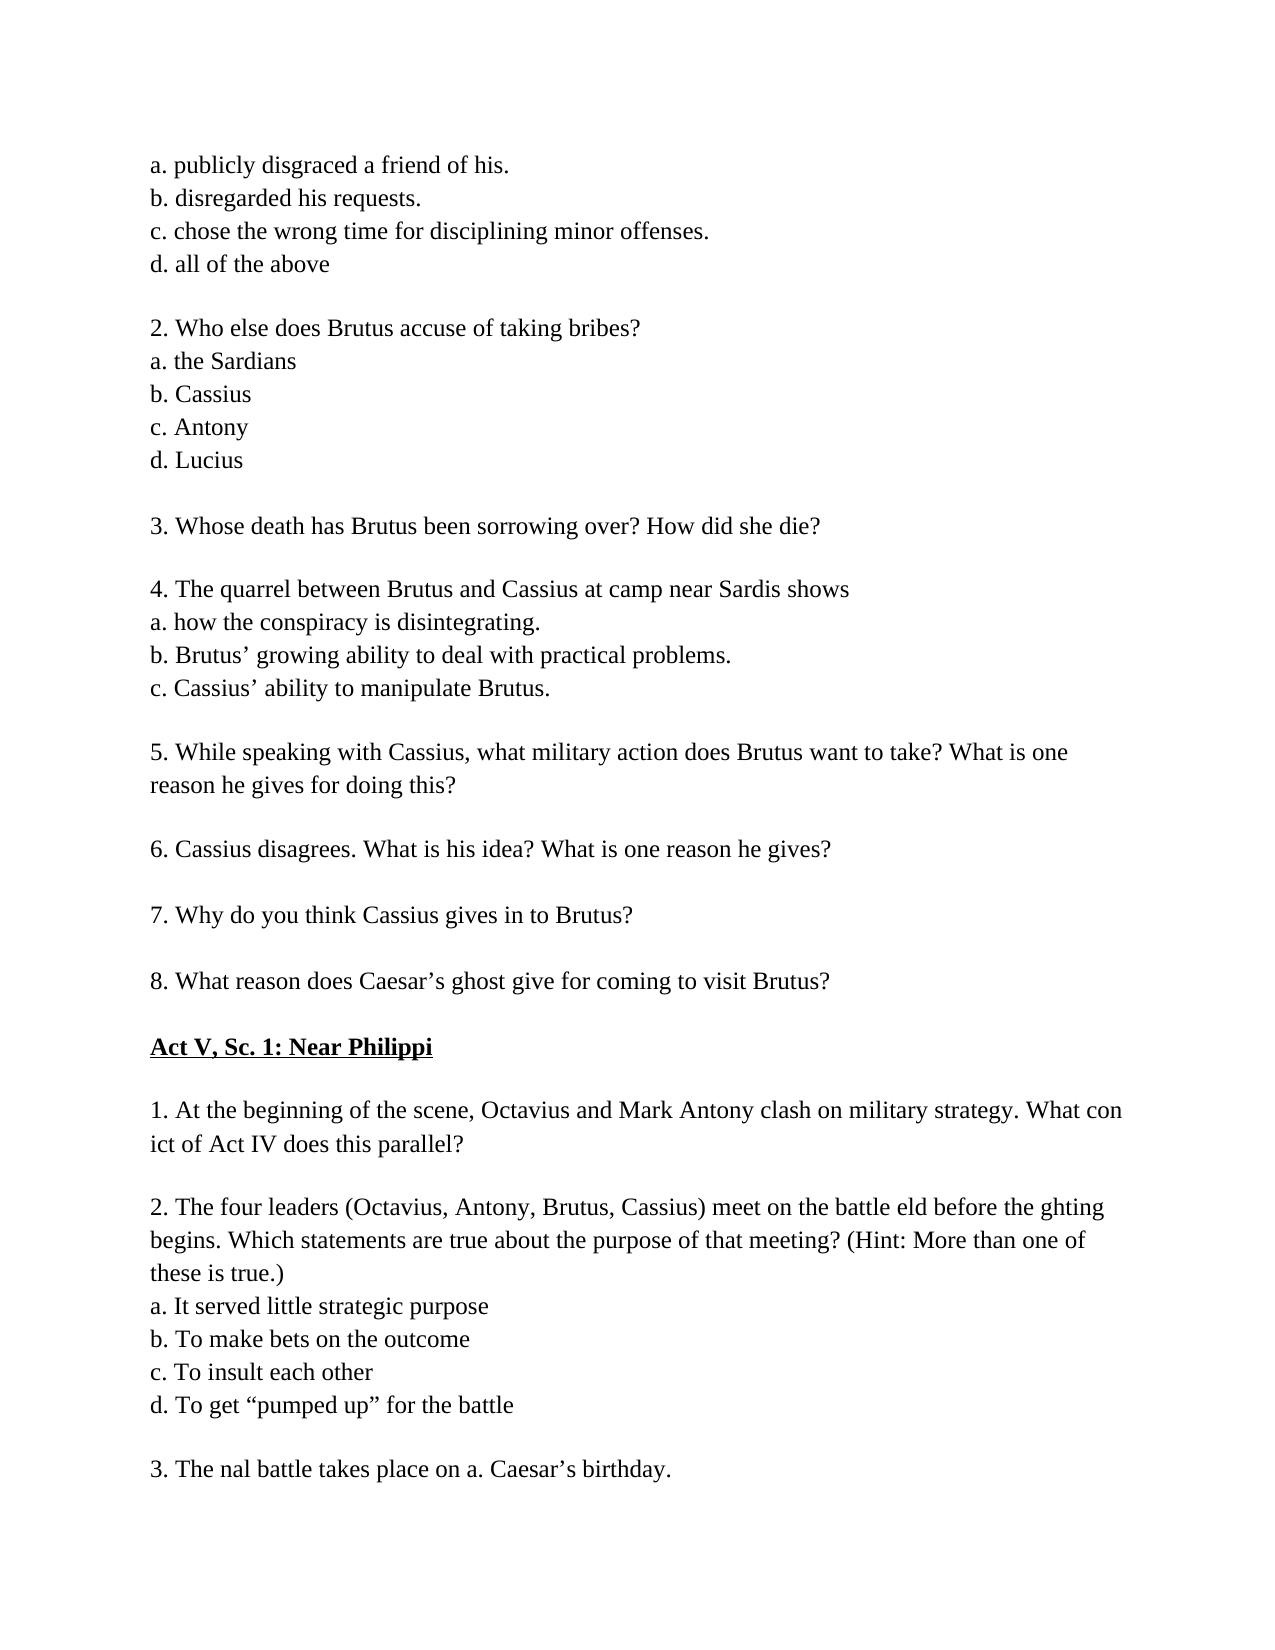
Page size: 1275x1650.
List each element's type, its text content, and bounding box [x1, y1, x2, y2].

text 2. Who else does Brutus accuse of taking bribes? [150, 313, 1125, 341]
text c. Antony [150, 412, 1125, 441]
text Act V, Sc. 1: Near Philippi [150, 1032, 1125, 1061]
text 3. The nal battle takes place on a. Caesar’s birthday. [150, 1454, 1125, 1483]
text c. Cassius’ ability to manipulate Brutus. [150, 673, 1125, 702]
text 8. What reason does Caesar’s ghost give for coming to visit Brutus? [150, 966, 1125, 995]
text 1. At the beginning of the scene, Octavius and Mark Antony clash on military strategy. What con ict of Act IV does this parallel? [150, 1096, 1125, 1157]
text 7. Why do you think Cassius gives in to Brutus? [150, 900, 1125, 929]
text 5. While speaking with Cassius, what military action does Brutus want to take? What is one reason he gives for doing this? [150, 737, 1125, 799]
text c. To insult each other [150, 1357, 1125, 1386]
text 6. Cassius disagrees. What is his idea? What is one reason he gives? [150, 834, 1125, 863]
text b. Brutus’ growing ability to deal with practical problems. [150, 641, 1125, 669]
text 2. The four leaders (Octavius, Antony, Brutus, Cassius) meet on the battle eld before the ghting begins. Which statements are true about the purpose of that meeting? (Hint: More than one of these is true.) [150, 1192, 1125, 1287]
text b. Cassius [150, 379, 1125, 407]
text a. the Sardians [150, 346, 1125, 374]
text d. Lucius [150, 445, 1125, 473]
text d. To get “pumped up” for the battle [150, 1390, 1125, 1419]
text b. To make bets on the outcome [150, 1324, 1125, 1353]
text a. It served little strategic purpose [150, 1291, 1125, 1320]
text c. chose the wrong time for disciplining minor offenses. [150, 216, 1125, 245]
text a. how the conspiracy is disintegrating. [150, 607, 1125, 636]
text 3. Whose death has Brutus been sorrowing over? How did she die? [150, 511, 1125, 539]
text 4. The quarrel between Brutus and Cassius at camp near Sardis shows [150, 574, 1125, 603]
text b. disregarded his requests. [150, 183, 1125, 212]
text d. all of the above [150, 249, 1125, 278]
text a. publicly disgraced a friend of his. [150, 150, 1125, 179]
